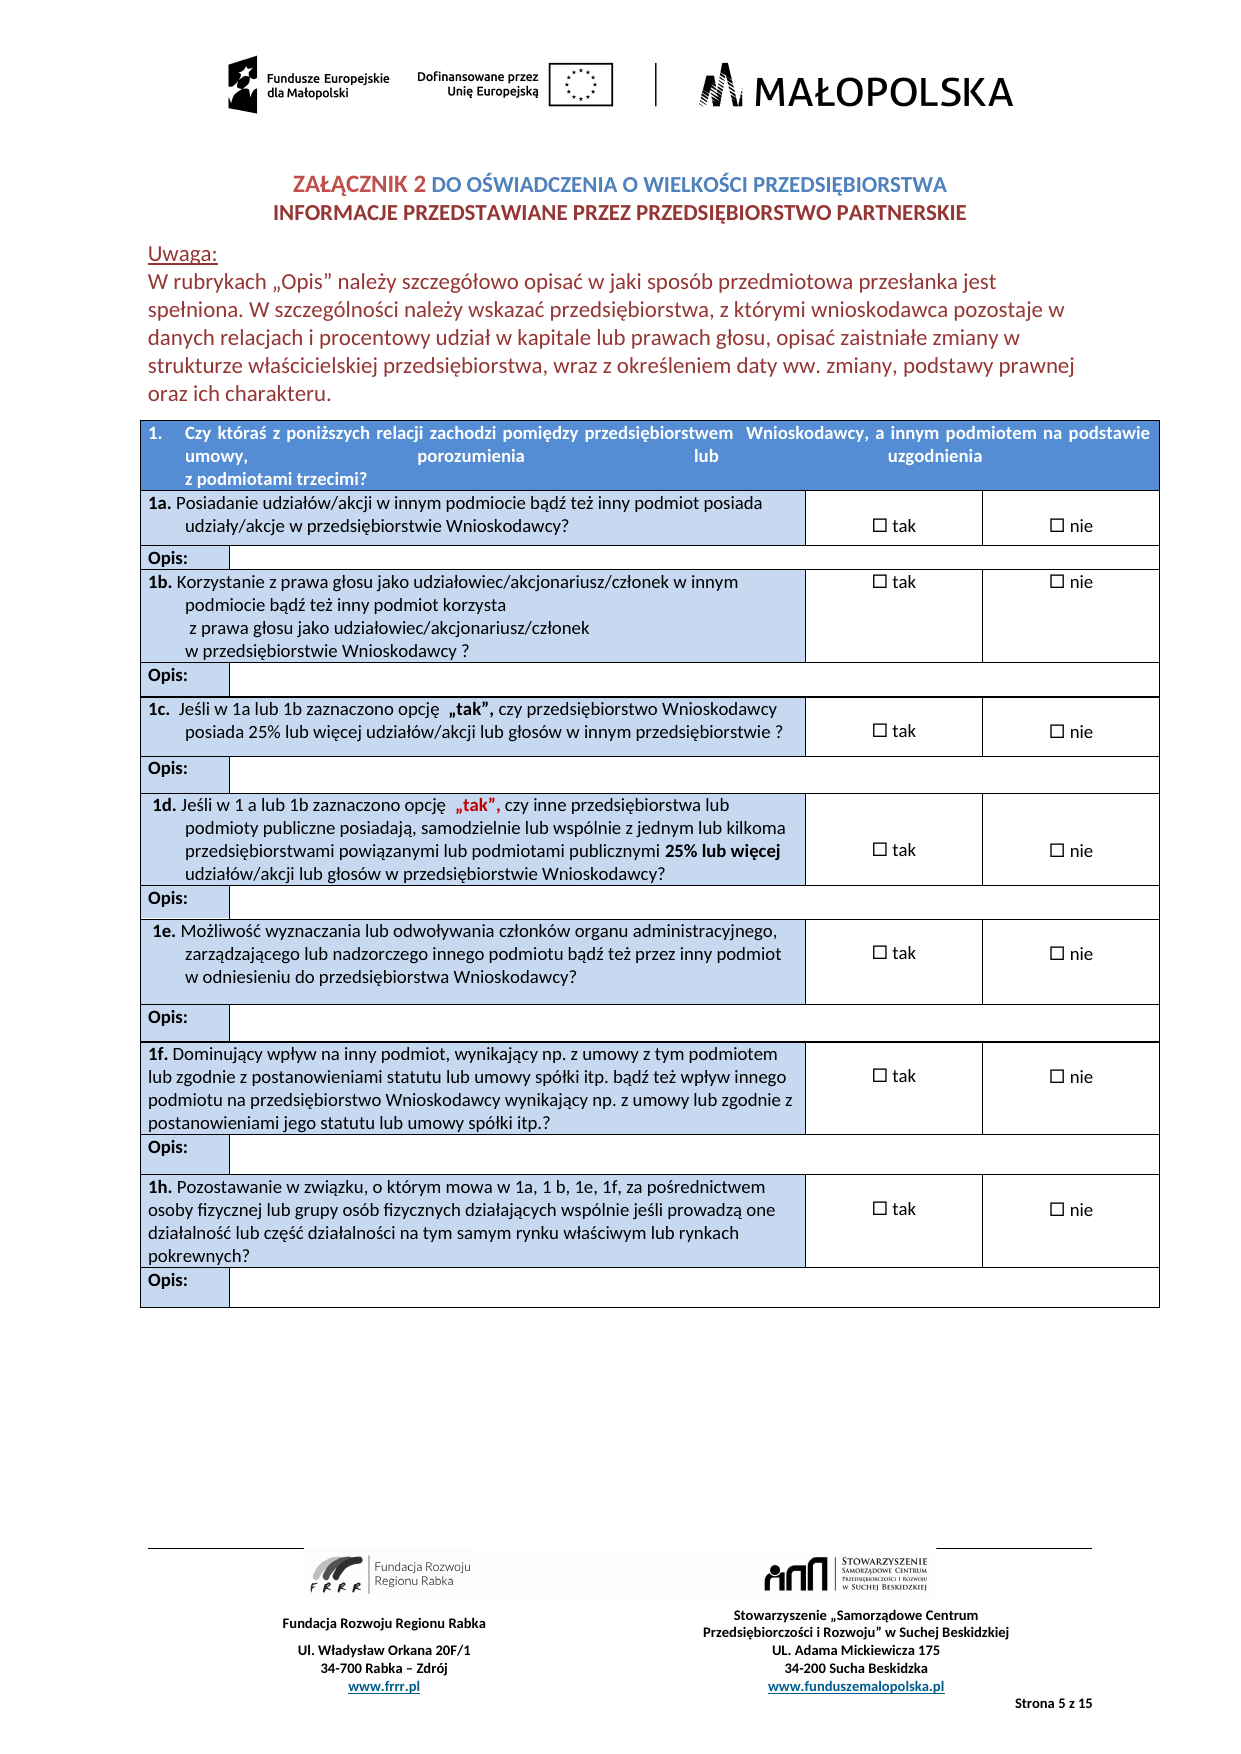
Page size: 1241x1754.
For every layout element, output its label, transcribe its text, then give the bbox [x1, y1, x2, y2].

table_cell 1h. Pozostawanie w związku, o którym mowa w 1a, 1 b, 1e, 1f, za pośrednictwem osoby fizycznej lub grupy osób fizycznych działających wspólnie jeśli prowadzą one działalność lub część działalności na tym samym rynku właściwym lub rynkach pokrewnych? [141, 1175, 805, 1267]
table_cell 1d. Jeśli w 1 a lub 1b zaznaczono opcję „tak”, czy inne przedsiębiorstwa lub podmioty publiczne posiadają, samodzielnie lub wspólnie z jednym lub kilkoma przedsiębiorstwami powiązanymi lub podmiotami publicznymi 25% lub więcej udziałów/akcji lub głosów w przedsiębiorstwie Wnioskodawcy? [141, 794, 805, 885]
table_cell nie [983, 794, 1159, 885]
table_cell tak [806, 794, 982, 885]
table_cell Opis: [141, 663, 229, 696]
text Uwaga: [148, 239, 1093, 267]
table_cell [230, 546, 1159, 569]
picture [303, 1548, 937, 1601]
table_cell tak [806, 1175, 982, 1267]
table_cell nie [983, 1175, 1159, 1267]
table_header Czy któraś z poniższych relacji zachodzi pomiędzy przedsiębiorstwem Wnioskodawcy, a innym podmiotem na podstawie umowy, porozumienia lub uzgodnienia z podmiotami trzecimi? [141, 421, 1159, 490]
table_cell Opis: [141, 1268, 229, 1307]
table_cell 1e. Możliwość wyznaczania lub odwoływania członków organu administracyjnego, zarządzającego lub nadzorczego innego podmiotu bądź też przez inny podmiot w odniesieniu do przedsiębiorstwa Wnioskodawcy? [141, 920, 805, 1004]
table_cell [230, 886, 1159, 918]
table_cell tak [806, 920, 982, 1004]
list INFORMACJE PRZEDSTAWIANE PRZEZ PRZEDSIĘBIORSTWO PARTNERSKIE [148, 198, 1093, 227]
table_cell [230, 1268, 1159, 1307]
picture [214, 41, 1027, 128]
table_cell nie [983, 570, 1159, 662]
table_cell nie [983, 491, 1159, 545]
table_cell nie [983, 1043, 1159, 1134]
table_cell [230, 757, 1159, 793]
table_cell [230, 663, 1159, 696]
table_cell Opis: [141, 1135, 229, 1174]
table_cell 1a. Posiadanie udziałów/akcji w innym podmiocie bądź też inny podmiot posiada udziały/akcje w przedsiębiorstwie Wnioskodawcy? [141, 491, 805, 545]
table_cell 1f. Dominujący wpływ na inny podmiot, wynikający np. z umowy z tym podmiotem lub zgodnie z postanowieniami statutu lub umowy spółki itp. bądź też wpływ innego podmiotu na przedsiębiorstwo Wnioskodawcy wynikający np. z umowy lub zgodnie z postanowieniami jego statutu lub umowy spółki itp.? [141, 1043, 805, 1134]
table_cell Opis: [141, 886, 229, 918]
table_cell 1b. Korzystanie z prawa głosu jako udziałowiec/akcjonariusz/członek w innym podmiocie bądź też inny podmiot korzysta z prawa głosu jako udziałowiec/akcjonariusz/członek w przedsiębiorstwie Wnioskodawcy ? [141, 570, 805, 662]
text W rubrykach „Opis” należy szczegółowo opisać w jaki sposób przedmiotowa przesłanka jest spełniona. W szczególności należy wskazać przedsiębiorstwa, z którymi wnioskodawca pozostaje w danych relacjach i procentowy udział w kapitale lub prawach głosu, opisać zaistniałe zmiany w strukturze właścicielskiej przedsiębiorstwa, wraz z określeniem daty ww. zmiany, podstawy prawnej oraz ich charakteru. [148, 267, 1093, 407]
table_cell 1c. Jeśli w 1a lub 1b zaznaczono opcję „tak”, czy przedsiębiorstwo Wnioskodawcy posiada 25% lub więcej udziałów/akcji lub głosów w innym przedsiębiorstwie ? [141, 698, 805, 756]
table_cell tak [806, 491, 982, 545]
table_cell Opis: [141, 1005, 229, 1041]
table_cell tak [806, 698, 982, 756]
table_cell [230, 1135, 1159, 1174]
table_cell [230, 1005, 1159, 1041]
list ZAŁĄCZNIK 2 DO OŚWIADCZENIA O WIELKOŚCI PRZEDSIĘBIORSTWA [148, 168, 1093, 198]
table_cell nie [983, 920, 1159, 1004]
table_cell tak [806, 1043, 982, 1134]
table_cell Opis: [141, 757, 229, 793]
table_cell tak [806, 570, 982, 662]
table_cell nie [983, 698, 1159, 756]
table_cell Opis: [141, 546, 229, 569]
